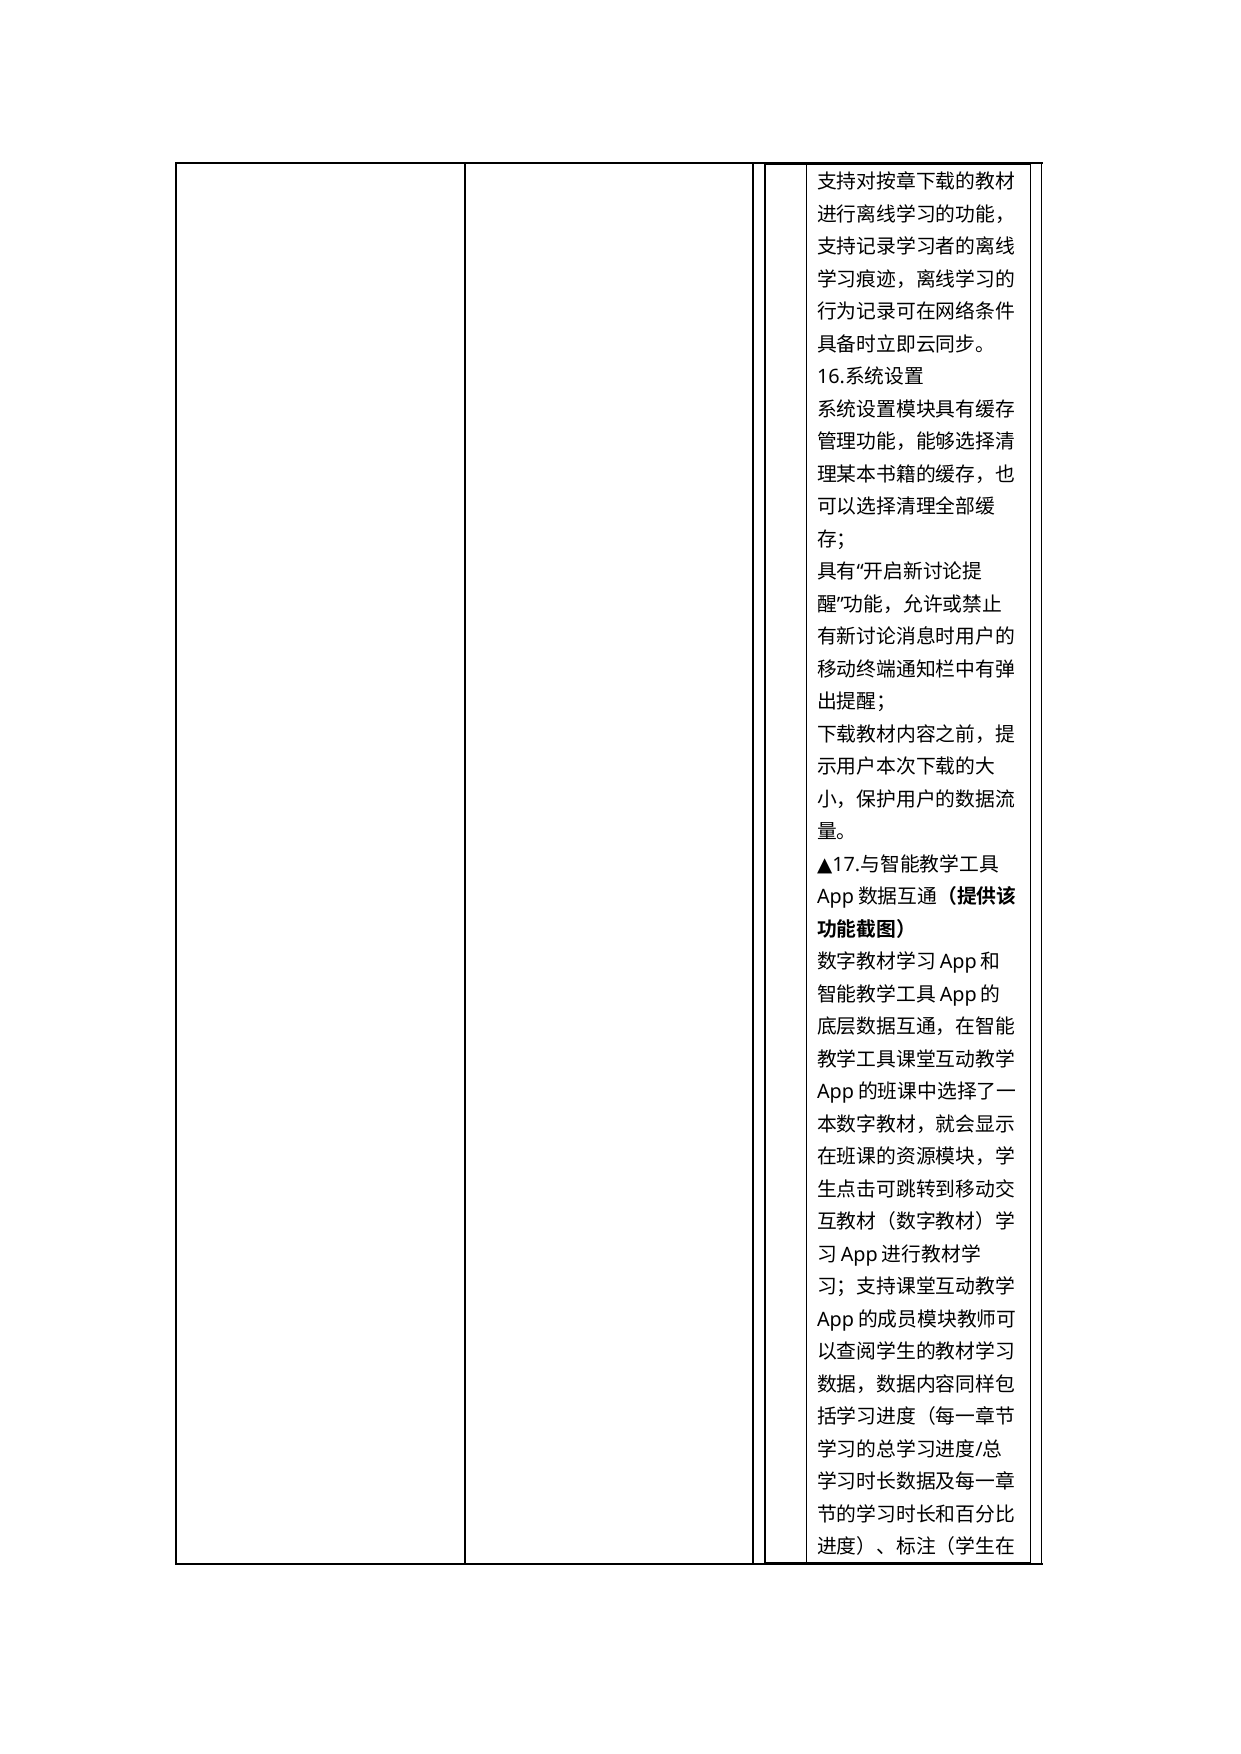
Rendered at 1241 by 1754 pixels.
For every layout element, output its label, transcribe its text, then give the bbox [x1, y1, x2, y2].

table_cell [1031, 164, 1041, 1563]
table_cell 1 [177, 164, 464, 1563]
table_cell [754, 164, 764, 1563]
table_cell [807, 165, 1030, 1562]
table_cell [466, 164, 752, 1563]
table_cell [766, 165, 806, 1562]
